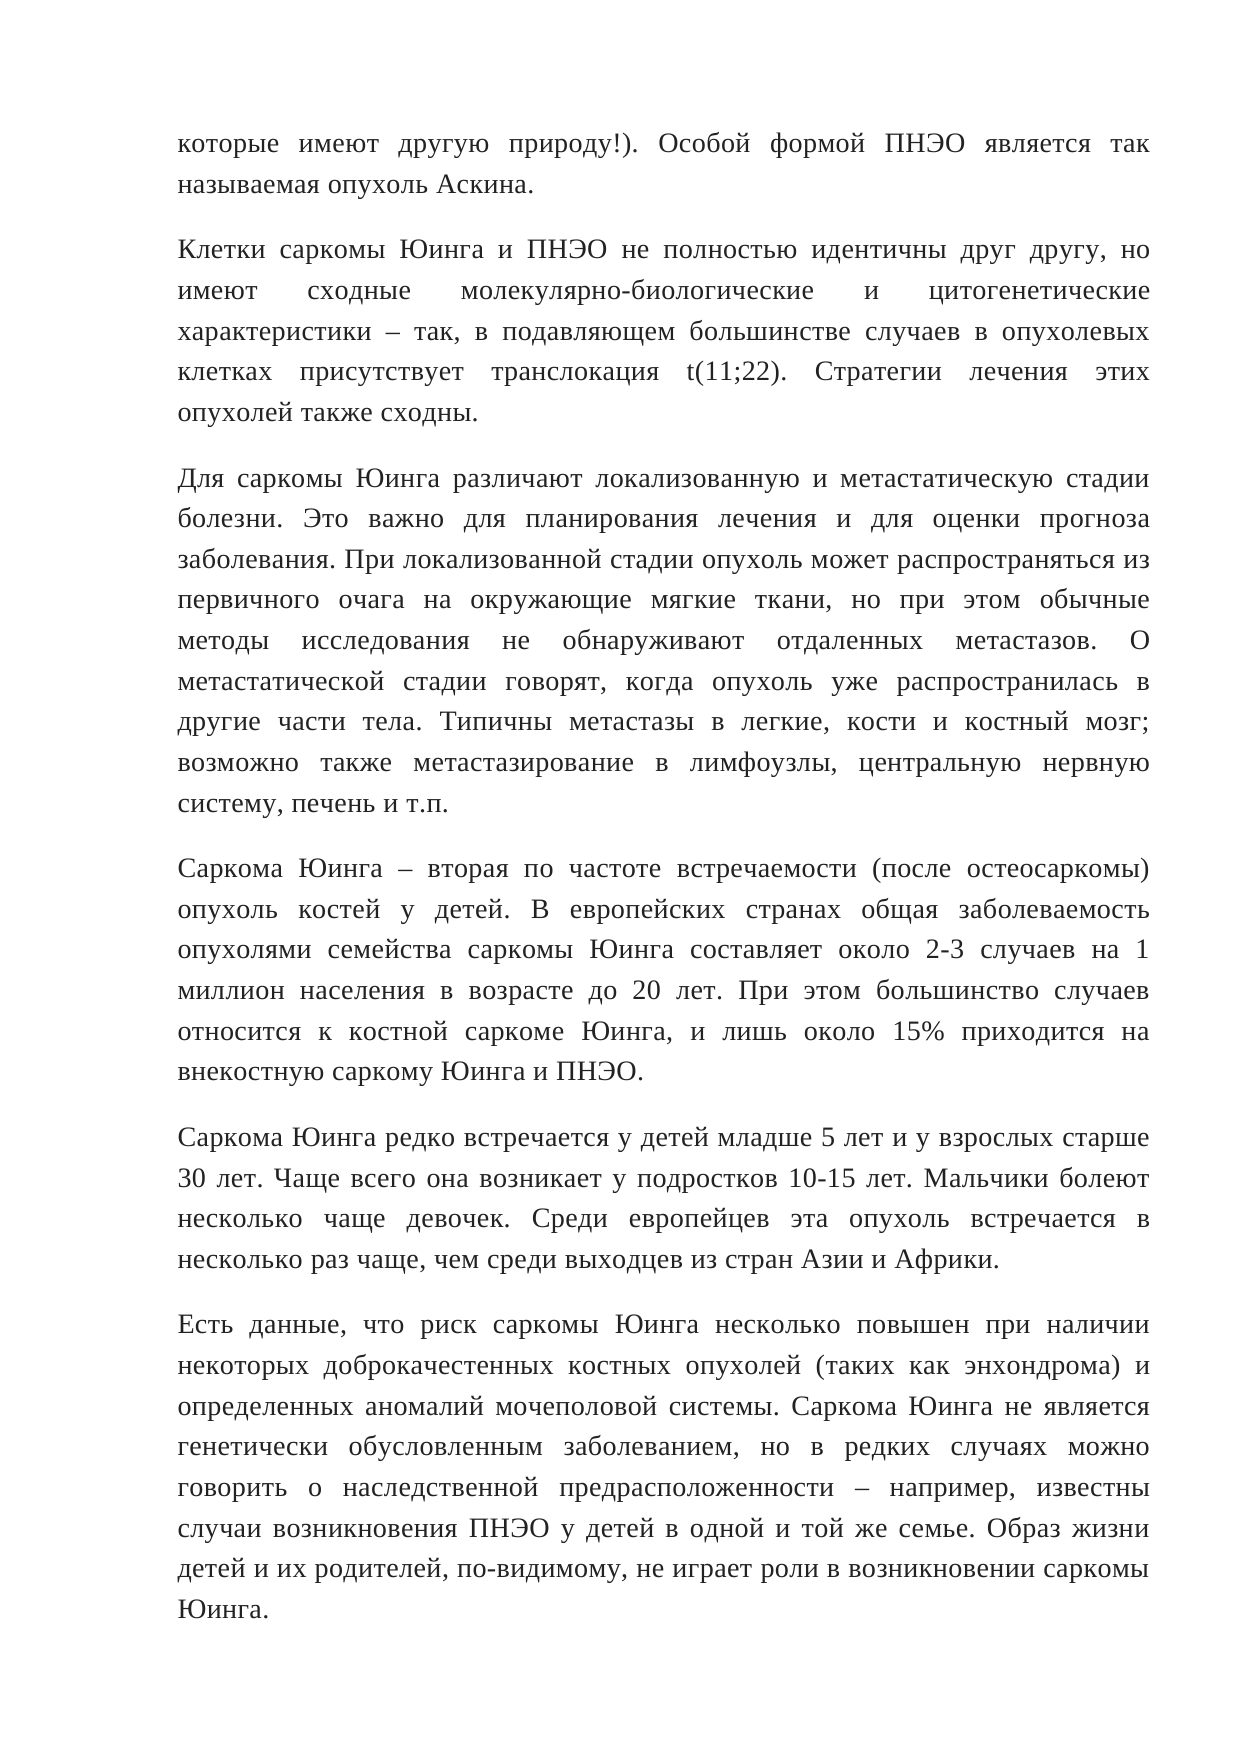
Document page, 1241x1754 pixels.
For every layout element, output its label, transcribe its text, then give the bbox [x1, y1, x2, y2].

text Саркома Юинга редко встречается у детей младше 5 лет и у взрослых старше 30 лет. Чаще всего она возникает у подростков 10-15 лет. Мальчики болеют несколько чаще девочек. Среди европейцев эта опухоль встречается в несколько раз чаще, чем среди выходцев из стран Азии и Африки. [177, 1112, 1152, 1274]
text Клетки саркомы Юинга и ПНЭО не полностью идентичны друг другу, но имеют сходные молекулярно-биологические и цитогенетические характеристики – так, в подавляющем большинстве случаев в опухолевых клетках присутствует транслокация t(11;22). Стратегии лечения этих опухолей также сходны. [177, 224, 1152, 427]
text Есть данные, что риск саркомы Юинга несколько повышен при наличии некоторых доброкачестенных костных опухолей (таких как энхондрома) и определенных аномалий мочеполовой системы. Саркома Юинга не является генетически обусловленным заболеванием, но в редких случаях можно говорить о наследственной предрасположенности – например, известны случаи возникновения ПНЭО у детей в одной и той же семье. Образ жизни детей и их родителей, по-видимому, не играет роли в возникновении саркомы Юинга. [177, 1299, 1152, 1624]
text Саркома Юинга – вторая по частоте встречаемости (после остеосаркомы) опухоль костей у детей. В европейских странах общая заболеваемость опухолями семейства саркомы Юинга составляет около 2-3 случаев на 1 миллион населения в возрасте до 20 лет. При этом большинство случаев относится к костной саркоме Юинга, и лишь около 15% приходится на внекостную саркому Юинга и ПНЭО. [177, 843, 1152, 1087]
text Для саркомы Юинга различают локализованную и метастатическую стадии болезни. Это важно для планирования лечения и для оценки прогноза заболевания. При локализованной стадии опухоль может распространяться из первичного очага на окружающие мягкие ткани, но при этом обычные методы исследования не обнаруживают отдаленных метастазов. О метастатической стадии говорят, когда опухоль уже распространилась в другие части тела. Типичны метастазы в легкие, кости и костный мозг; возможно также метастазирование в лимфоузлы, центральную нервную систему, печень и т.п. [177, 452, 1152, 818]
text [177, 118, 1152, 199]
